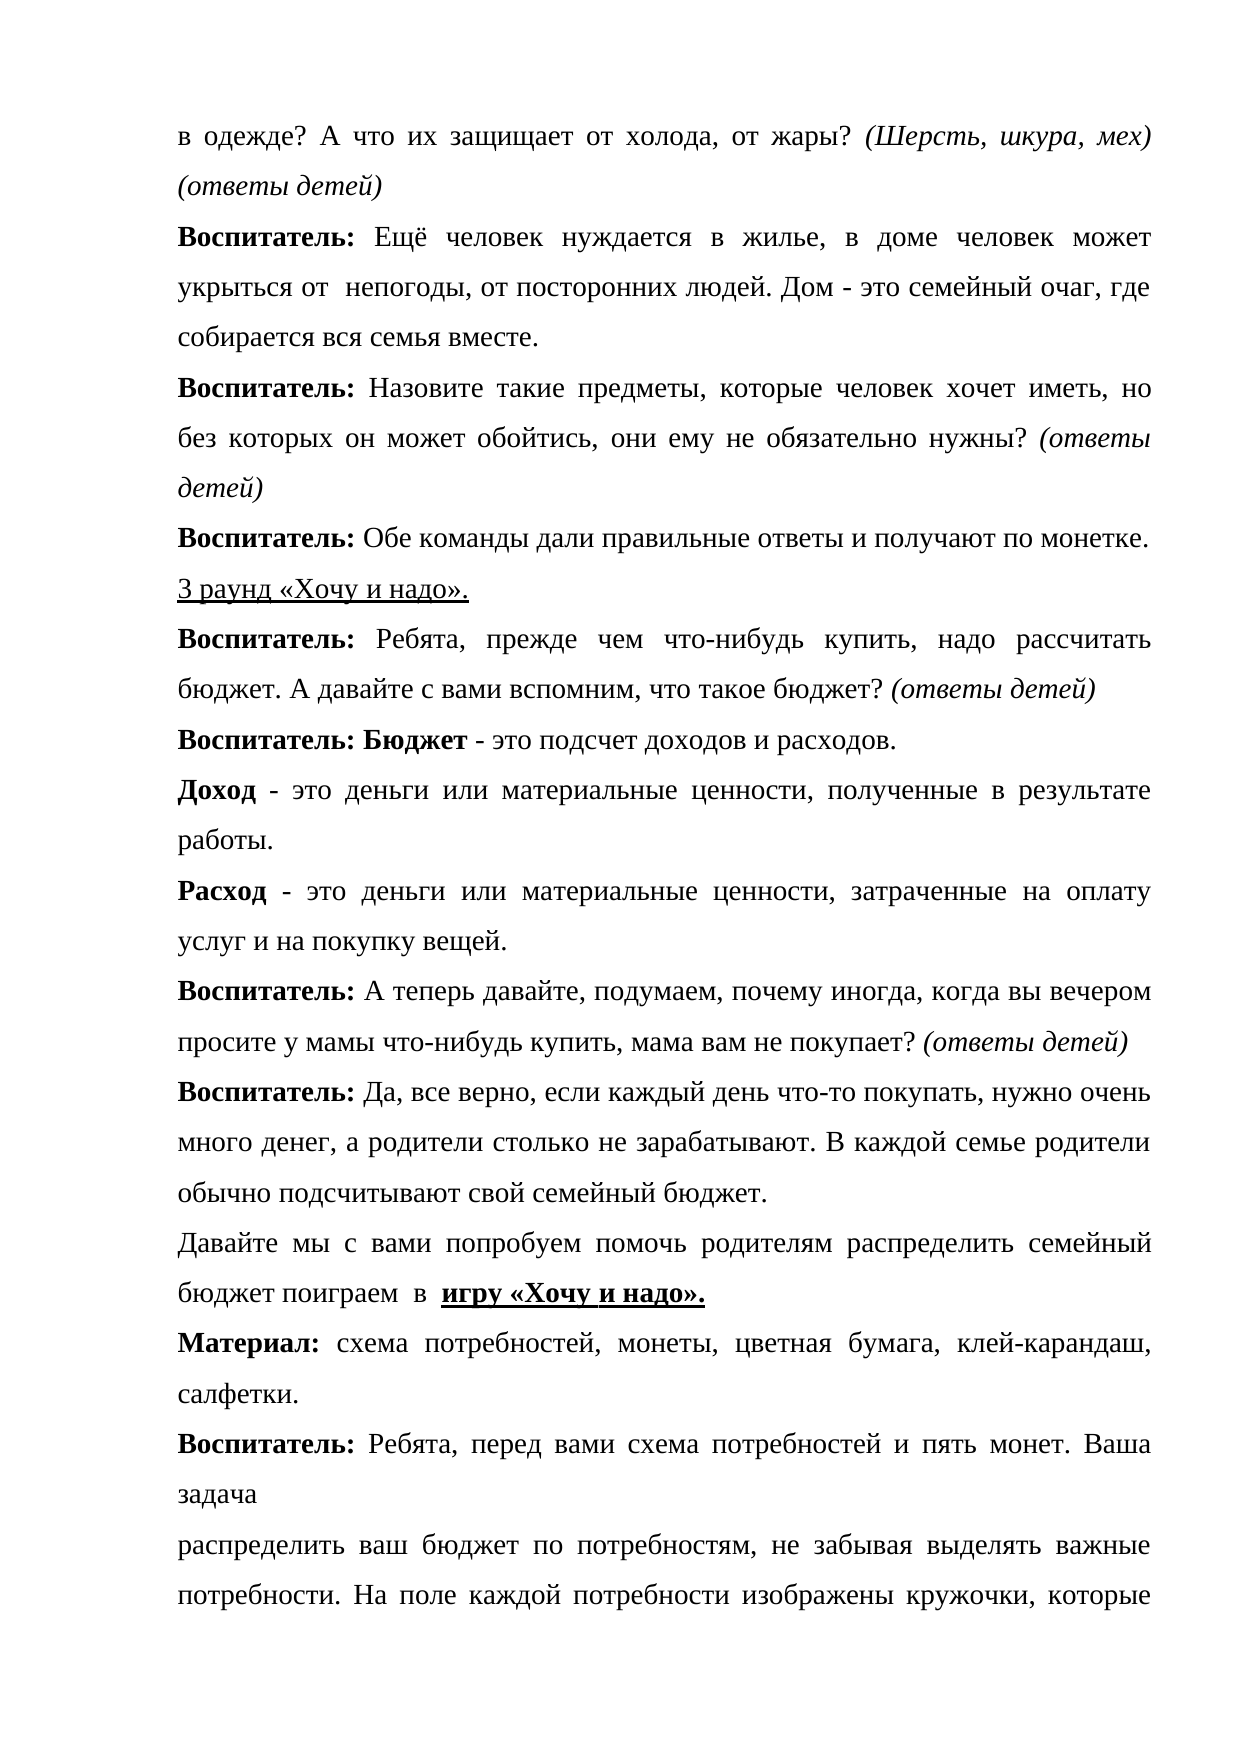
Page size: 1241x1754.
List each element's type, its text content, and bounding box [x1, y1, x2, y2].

text Воспитатель: А теперь давайте, подумаем, почему иногда, когда вы вечером просите у мамы что-нибудь купить, мама вам не покупает? (ответы детей) [177, 973, 1152, 1057]
text Воспитатель: Да, все верно, если каждый день что-то покупать, нужно очень много денег, а родители столько не зарабатывают. В каждой семье родители обычно подсчитывают свой семейный бюджет. [177, 1074, 1152, 1208]
text Расход - это деньги или материальные ценности, затраченные на оплату услуг и на покупку вещей. [177, 873, 1152, 957]
text Воспитатель: Бюджет - это подсчет доходов и расходов. [177, 722, 1152, 755]
text 3 раунд «Хочу и надо». [177, 571, 1152, 604]
text Воспитатель: Ещё человек нуждается в жилье, в доме человек может укрыться от непогоды, от посторонних людей. Дом - это семейный очаг, где собирается вся семья вместе. [177, 219, 1152, 353]
text Воспитатель: Назовите такие предметы, которые человек хочет иметь, но без которых он может обойтись, они ему не обязательно нужны? (ответы детей) [177, 370, 1152, 504]
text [177, 1527, 1152, 1611]
text Воспитатель: Ребята, перед вами схема потребностей и пять монет. Ваша задача [177, 1426, 1152, 1510]
text Воспитатель: Ребята, прежде чем что-нибудь купить, надо рассчитать бюджет. А давайте с вами вспомним, что такое бюджет? (ответы детей) [177, 621, 1152, 705]
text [177, 118, 1152, 202]
text Доход - это деньги или материальные ценности, полученные в результате работы. [177, 772, 1152, 856]
text Давайте мы с вами попробуем помочь родителям распределить семейный бюджет поиграем в игру «Хочу и надо». [177, 1225, 1152, 1309]
text Материал: схема потребностей, монеты, цветная бумага, клей-карандаш, салфетки. [177, 1326, 1152, 1409]
text Воспитатель: Обе команды дали правильные ответы и получают по монетке. [177, 521, 1152, 554]
